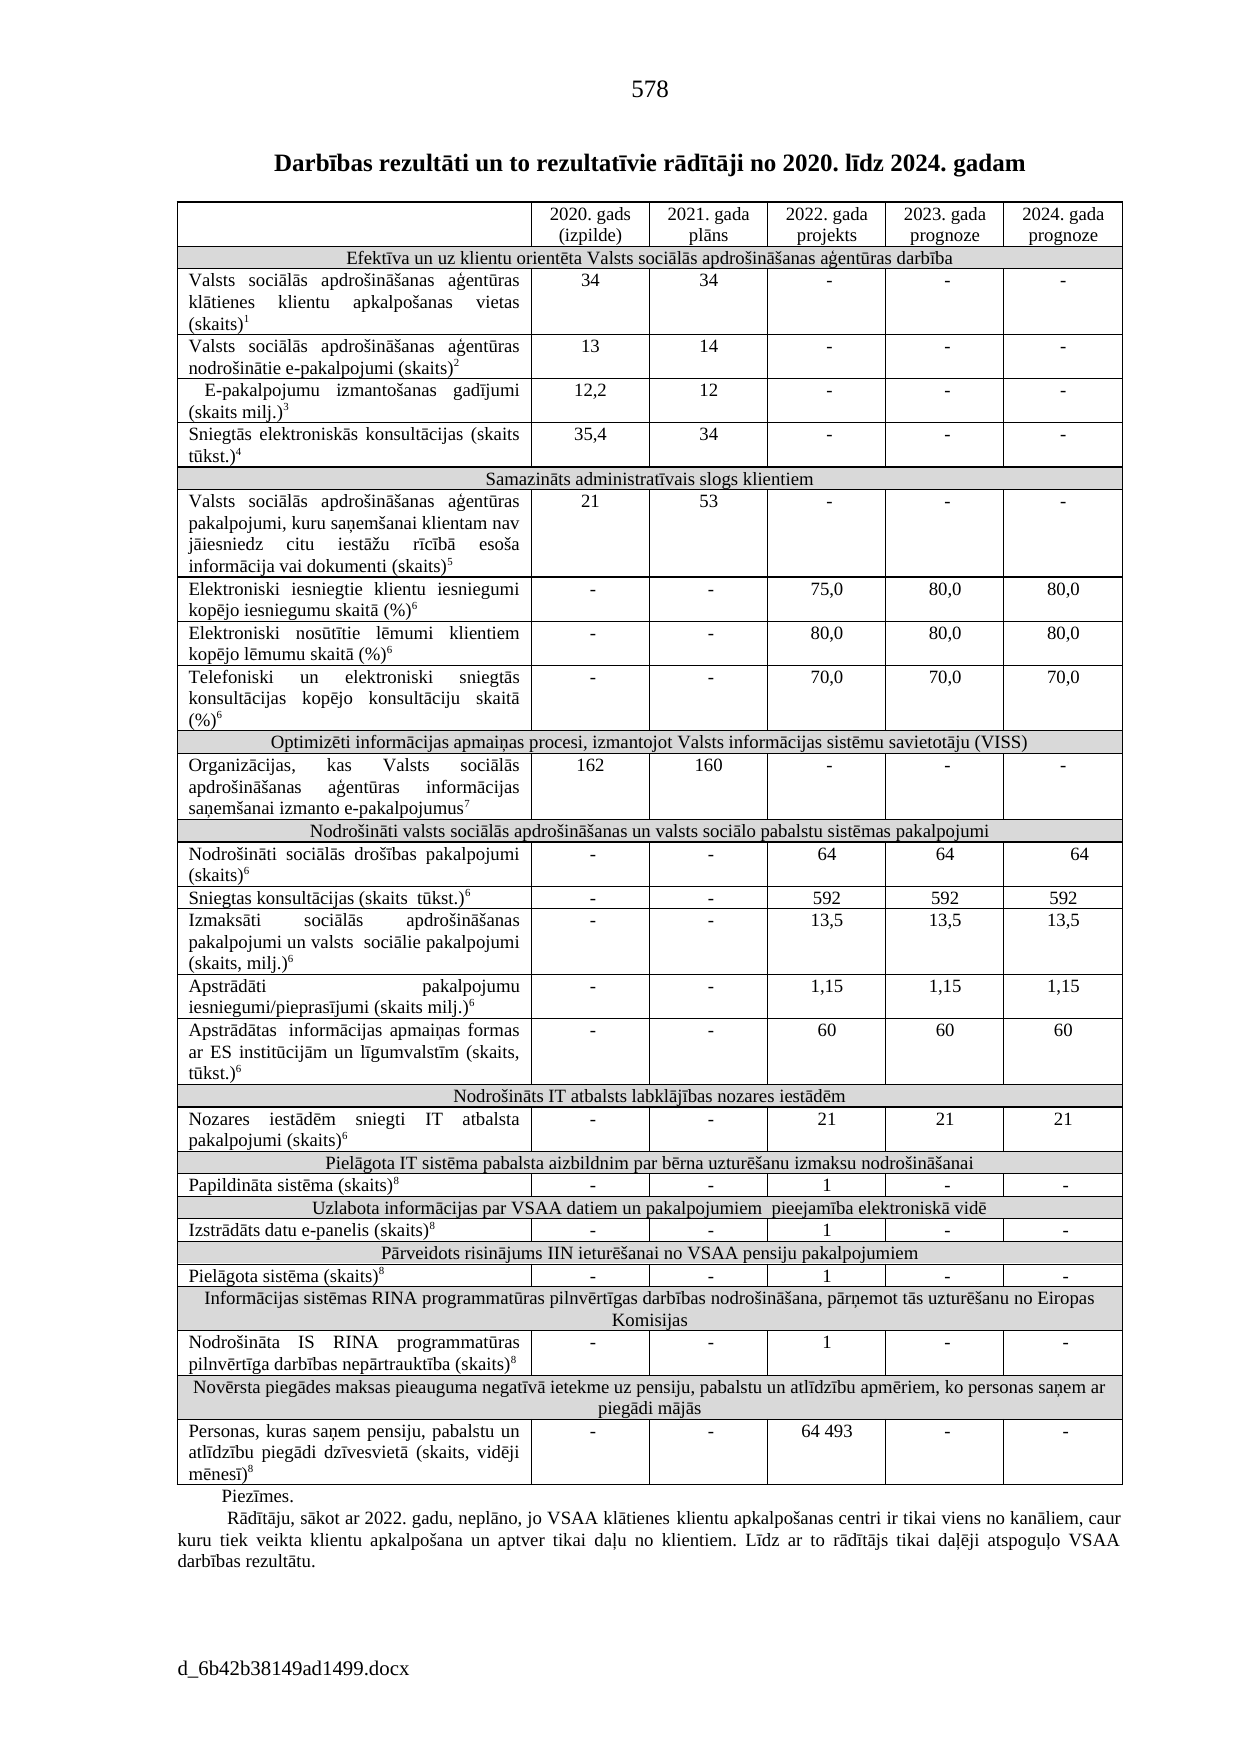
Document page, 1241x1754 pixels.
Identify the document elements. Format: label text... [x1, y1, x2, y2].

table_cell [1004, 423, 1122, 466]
text Darbības rezultāti un to rezultatīvie rādītāji no 2020. līdz 2024. gadam [177, 148, 1122, 176]
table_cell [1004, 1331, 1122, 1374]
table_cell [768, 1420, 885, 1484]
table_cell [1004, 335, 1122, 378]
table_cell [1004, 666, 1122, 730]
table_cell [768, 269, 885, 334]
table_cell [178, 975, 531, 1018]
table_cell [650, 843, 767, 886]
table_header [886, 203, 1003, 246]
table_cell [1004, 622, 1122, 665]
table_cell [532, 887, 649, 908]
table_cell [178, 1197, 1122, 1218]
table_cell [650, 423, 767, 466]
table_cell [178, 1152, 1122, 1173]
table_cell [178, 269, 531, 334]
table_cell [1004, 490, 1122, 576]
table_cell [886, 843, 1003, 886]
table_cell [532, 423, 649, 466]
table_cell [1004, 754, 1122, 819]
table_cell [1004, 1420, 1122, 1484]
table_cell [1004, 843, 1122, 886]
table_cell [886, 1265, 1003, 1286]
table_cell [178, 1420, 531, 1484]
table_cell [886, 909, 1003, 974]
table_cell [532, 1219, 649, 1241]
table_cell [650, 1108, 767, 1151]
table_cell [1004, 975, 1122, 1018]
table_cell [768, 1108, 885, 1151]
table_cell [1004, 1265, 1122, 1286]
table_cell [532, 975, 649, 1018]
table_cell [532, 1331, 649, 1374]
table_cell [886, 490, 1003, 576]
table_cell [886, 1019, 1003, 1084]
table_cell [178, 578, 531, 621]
text Piezīmes. [177, 1485, 1122, 1507]
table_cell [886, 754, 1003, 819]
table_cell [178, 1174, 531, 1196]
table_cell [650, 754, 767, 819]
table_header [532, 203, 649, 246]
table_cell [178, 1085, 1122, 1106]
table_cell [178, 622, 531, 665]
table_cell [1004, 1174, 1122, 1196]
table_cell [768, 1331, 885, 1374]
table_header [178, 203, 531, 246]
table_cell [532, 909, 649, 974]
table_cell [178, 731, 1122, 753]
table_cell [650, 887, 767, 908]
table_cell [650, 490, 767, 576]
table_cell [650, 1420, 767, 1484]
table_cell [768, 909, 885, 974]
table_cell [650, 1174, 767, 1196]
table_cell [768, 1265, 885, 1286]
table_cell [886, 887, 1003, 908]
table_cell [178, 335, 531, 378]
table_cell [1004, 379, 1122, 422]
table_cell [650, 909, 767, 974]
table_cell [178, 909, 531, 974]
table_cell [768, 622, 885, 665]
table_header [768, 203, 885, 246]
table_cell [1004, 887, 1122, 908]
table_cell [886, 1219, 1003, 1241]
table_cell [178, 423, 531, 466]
text Rādītāju, sākot ar 2022. gadu, neplāno, jo VSAA klātienes klientu apkalpošanas centri ir tikai viens no kanāliem, caur kuru tiek veikta klientu apkalpošana un aptver tikai daļu no klientiem. Līdz ar to rādītājs tikai daļēji atspoguļo VSAA darbības rezultātu. [177, 1507, 1122, 1572]
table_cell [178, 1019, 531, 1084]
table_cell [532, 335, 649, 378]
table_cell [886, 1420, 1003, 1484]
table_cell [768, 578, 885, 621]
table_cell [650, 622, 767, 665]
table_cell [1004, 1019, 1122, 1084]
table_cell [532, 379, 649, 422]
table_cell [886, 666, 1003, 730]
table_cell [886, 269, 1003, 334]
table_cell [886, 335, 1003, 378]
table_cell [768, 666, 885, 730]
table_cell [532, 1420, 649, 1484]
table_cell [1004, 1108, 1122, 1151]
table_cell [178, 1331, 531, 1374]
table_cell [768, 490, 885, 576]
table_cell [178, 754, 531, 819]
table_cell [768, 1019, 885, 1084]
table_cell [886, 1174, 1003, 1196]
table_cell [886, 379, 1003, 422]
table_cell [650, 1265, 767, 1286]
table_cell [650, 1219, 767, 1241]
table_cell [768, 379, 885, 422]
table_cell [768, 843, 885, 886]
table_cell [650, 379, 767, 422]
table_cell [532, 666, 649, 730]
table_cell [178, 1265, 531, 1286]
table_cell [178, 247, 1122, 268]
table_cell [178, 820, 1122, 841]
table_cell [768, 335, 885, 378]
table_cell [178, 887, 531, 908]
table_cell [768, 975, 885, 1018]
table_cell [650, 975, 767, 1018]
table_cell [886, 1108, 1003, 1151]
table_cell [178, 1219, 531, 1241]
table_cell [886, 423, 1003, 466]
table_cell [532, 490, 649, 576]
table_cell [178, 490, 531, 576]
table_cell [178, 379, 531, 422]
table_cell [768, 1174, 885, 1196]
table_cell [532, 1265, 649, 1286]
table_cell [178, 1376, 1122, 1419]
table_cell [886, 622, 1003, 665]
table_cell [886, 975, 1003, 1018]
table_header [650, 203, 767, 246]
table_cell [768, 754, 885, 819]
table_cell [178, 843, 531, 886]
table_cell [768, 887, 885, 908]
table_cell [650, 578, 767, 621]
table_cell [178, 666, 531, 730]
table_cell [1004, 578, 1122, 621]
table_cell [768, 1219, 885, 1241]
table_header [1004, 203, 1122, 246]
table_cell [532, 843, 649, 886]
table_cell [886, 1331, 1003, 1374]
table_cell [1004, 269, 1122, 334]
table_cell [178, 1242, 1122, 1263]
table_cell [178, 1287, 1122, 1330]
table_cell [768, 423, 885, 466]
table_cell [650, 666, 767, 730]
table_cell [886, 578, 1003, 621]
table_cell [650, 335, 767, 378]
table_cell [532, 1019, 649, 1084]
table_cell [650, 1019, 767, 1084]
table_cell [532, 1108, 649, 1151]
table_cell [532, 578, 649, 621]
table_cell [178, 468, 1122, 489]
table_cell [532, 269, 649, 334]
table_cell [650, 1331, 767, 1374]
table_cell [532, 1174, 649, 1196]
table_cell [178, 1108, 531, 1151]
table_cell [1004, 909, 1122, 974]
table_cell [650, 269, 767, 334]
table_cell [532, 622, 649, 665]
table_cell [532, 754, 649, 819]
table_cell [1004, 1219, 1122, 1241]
